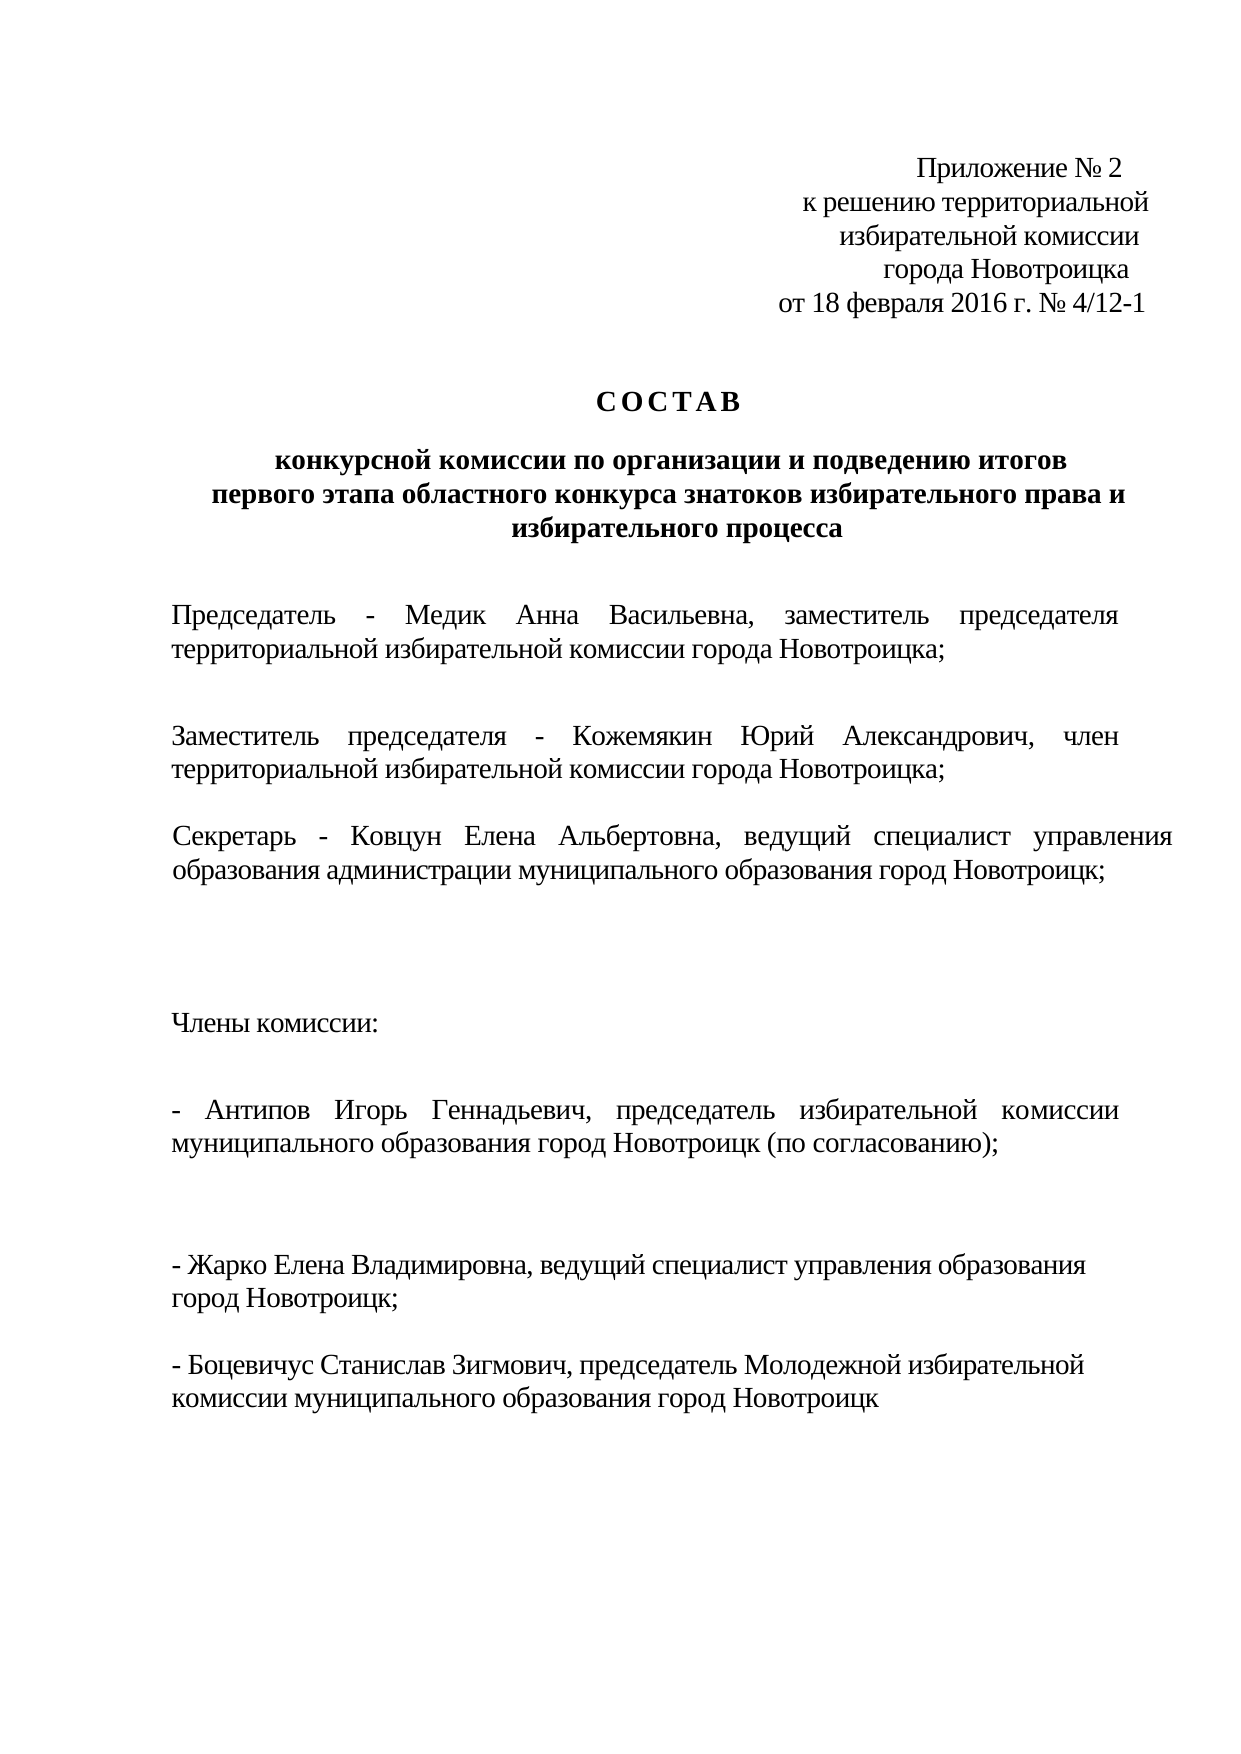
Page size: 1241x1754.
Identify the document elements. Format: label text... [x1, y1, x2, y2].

text к решению территориальной [751, 184, 1173, 218]
text Приложение № 2 [752, 150, 1173, 184]
list Боцевичус Станислав Зигмович, председатель Молодежной избирательной комиссии муниципального образования город Новотроицк [171, 1348, 1173, 1414]
list Жарко Елена Владимировна, ведущий специалист управления образования город Новотроицк; [171, 1248, 1173, 1314]
text Председатель - Медик Анна Васильевна, заместитель председателя территориальной избирательной комиссии города Новотроицка; [171, 598, 1119, 665]
text - Антипов Игорь Геннадьевич, председатель избирательной комиссии муниципального образования город Новотроицк (по согласованию); [171, 1092, 1119, 1159]
text конкурсной комиссии по организации и подведению итогов первого этапа областного конкурса знатоков избирательного права и [211, 442, 1173, 510]
text Члены комиссии: [171, 1005, 1119, 1039]
text Заместитель председателя - Кожемякин Юрий Александрович, член территориальной избирательной комиссии города Новотроицка; [171, 718, 1119, 785]
text избирательной комиссии [751, 218, 1173, 252]
text от 18 февраля 2016 г. № 4/12-1 [751, 286, 1173, 320]
text города Новотроицка [751, 252, 1173, 286]
text избирательного процесса [181, 510, 1173, 544]
text Секретарь - Ковцун Елена Альбертовна, ведущий специалист управления образования администрации муниципального образования город Новотроицк; [172, 818, 1173, 886]
text СОСТАВ [170, 384, 1166, 417]
